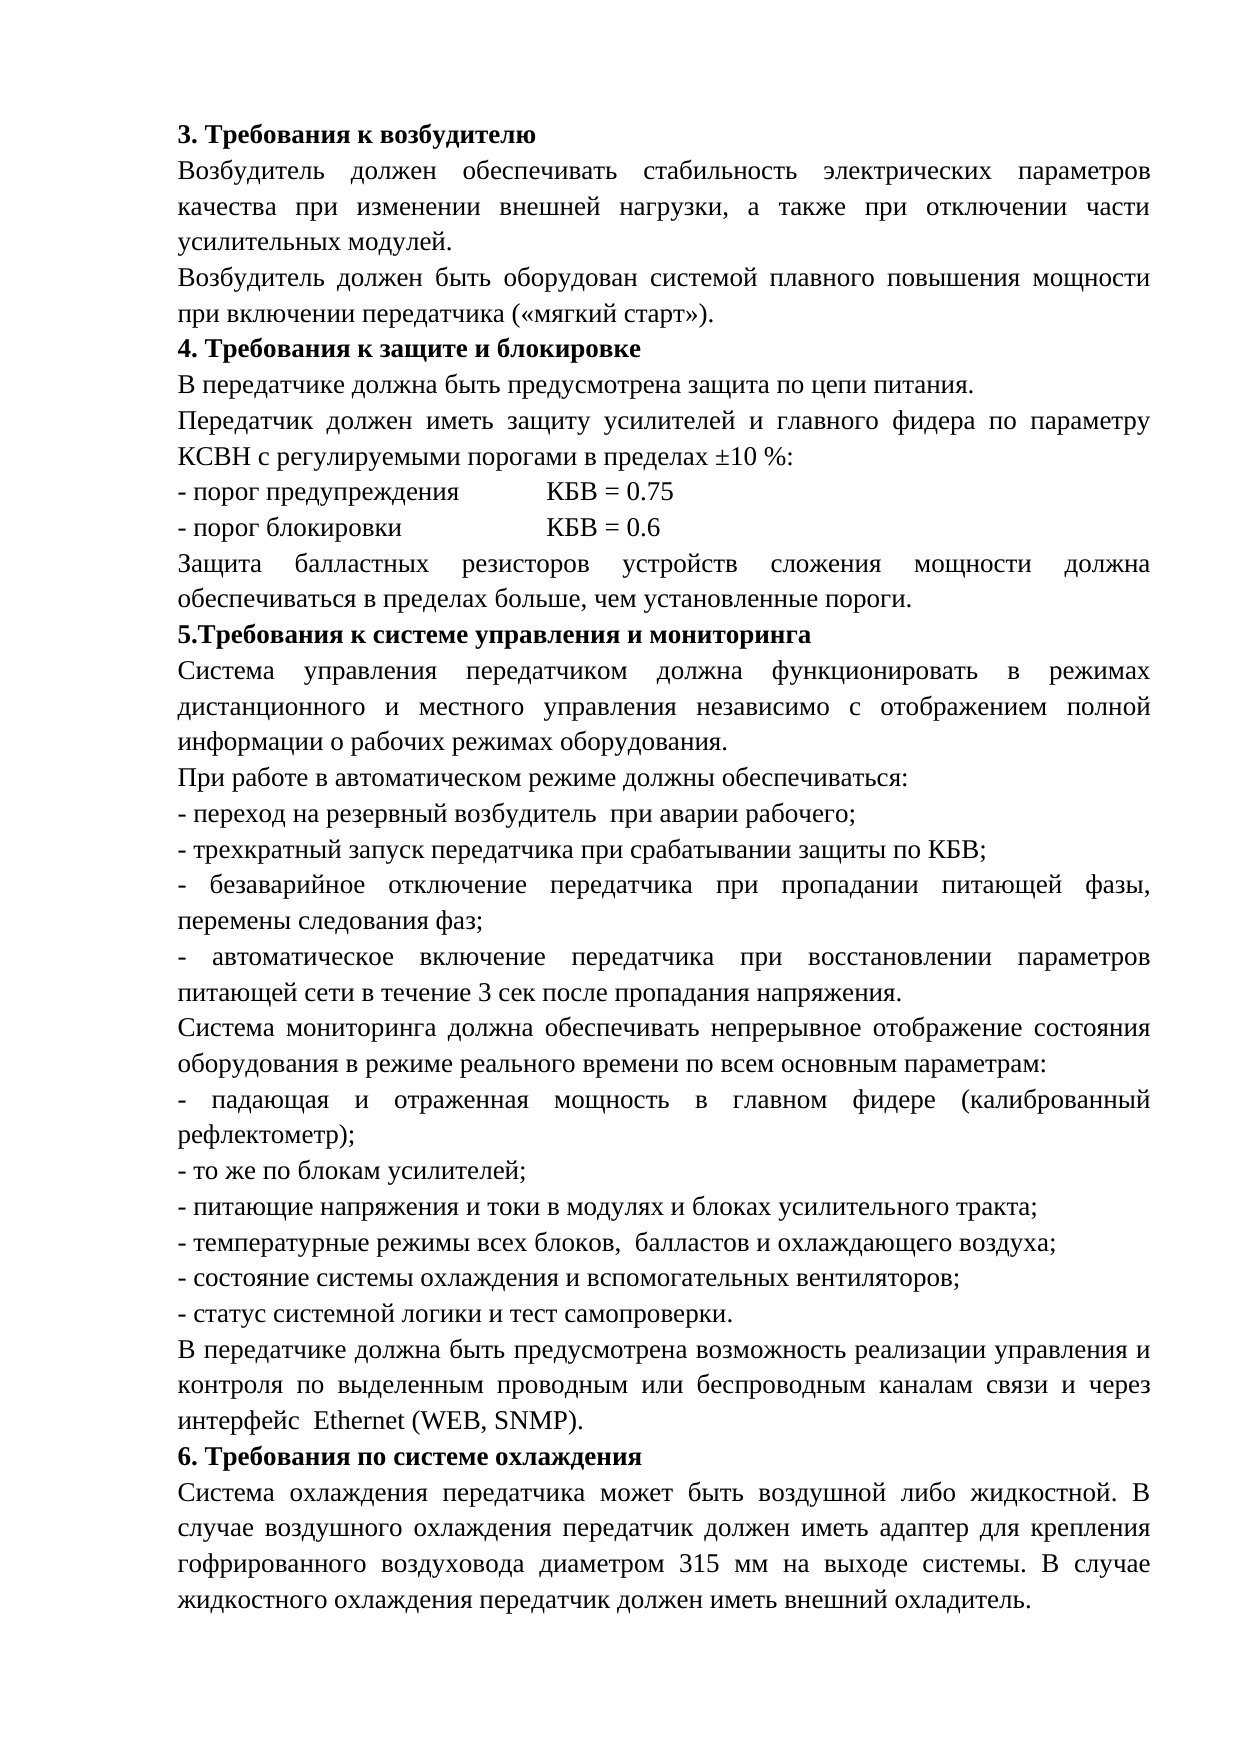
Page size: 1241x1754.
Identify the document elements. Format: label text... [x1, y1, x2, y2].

text Возбудитель должен быть оборудован системой плавного повышения мощности при включении передатчика («мягкий старт»). [177, 261, 1152, 328]
text - питающие напряжения и токи в модулях и блоках усилительного тракта; [177, 1190, 1152, 1221]
text - статус системной логики и тест самопроверки. [177, 1297, 1152, 1328]
text Система охлаждения передатчика может быть воздушной либо жидкостной. В случае воздушного охлаждения передатчик должен иметь адаптер для крепления гофрированного воздуховода диаметром 315 мм на выходе системы. В случае жидкостного охлаждения передатчик должен иметь внешний охладитель. [177, 1476, 1152, 1614]
text Система мониторинга должна обеспечивать непрерывное отображение состояния оборудования в режиме реального времени по всем основным параметрам: [177, 1011, 1152, 1078]
text 6. Требования по системе охлаждения [177, 1440, 1152, 1471]
text При работе в автоматическом режиме должны обеспечиваться: [177, 761, 1152, 792]
text В передатчике должна быть предусмотрена защита по цепи питания. [177, 368, 1152, 399]
text Защита балластных резисторов устройств сложения мощности должна обеспечиваться в пределах больше, чем установленные пороги. [177, 547, 1152, 614]
text В передатчике должна быть предусмотрена возможность реализации управления и контроля по выделенным проводным или беспроводным каналам связи и через интерфейс Ethernet (WEB, SNMP). [177, 1333, 1152, 1436]
text - температурные режимы всех блоков, балластов и охлаждающего воздуха; [177, 1226, 1152, 1257]
text - порог блокировки КБВ = 0.6 [177, 511, 1152, 542]
text - трехкратный запуск передатчика при срабатывании защиты по КБВ; [177, 833, 1152, 864]
text - порог предупреждения КБВ = 0.75 [177, 475, 1152, 507]
text - безаварийное отключение передатчика при пропадании питающей фазы, перемены следования фаз; [177, 868, 1152, 935]
text 5.Требования к системе управления и мониторинга [177, 618, 1152, 649]
text - состояние системы охлаждения и вспомогательных вентиляторов; [177, 1261, 1152, 1293]
text - переход на резервный возбудитель при аварии рабочего; [177, 797, 1152, 828]
text Возбудитель должен обеспечивать стабильность электрических параметров качества при изменении внешней нагрузки, а также при отключении части усилительных модулей. [177, 154, 1152, 256]
text - то же по блокам усилителей; [177, 1154, 1152, 1185]
text 4. Требования к защите и блокировке [177, 332, 1152, 364]
text Система управления передатчиком должна функционировать в режимах дистанционного и местного управления независимо с отображением полной информации о рабочих режимах оборудования. [177, 654, 1152, 757]
text 3. Требования к возбудителю [177, 118, 1152, 149]
text - автоматическое включение передатчика при восстановлении параметров питающей сети в течение 3 сек после пропадания напряжения. [177, 940, 1152, 1007]
text - падающая и отраженная мощность в главном фидере (калиброванный рефлектометр); [177, 1083, 1152, 1150]
text Передатчик должен иметь защиту усилителей и главного фидера по параметру КСВН с регулируемыми порогами в пределах ±10 %: [177, 404, 1152, 471]
